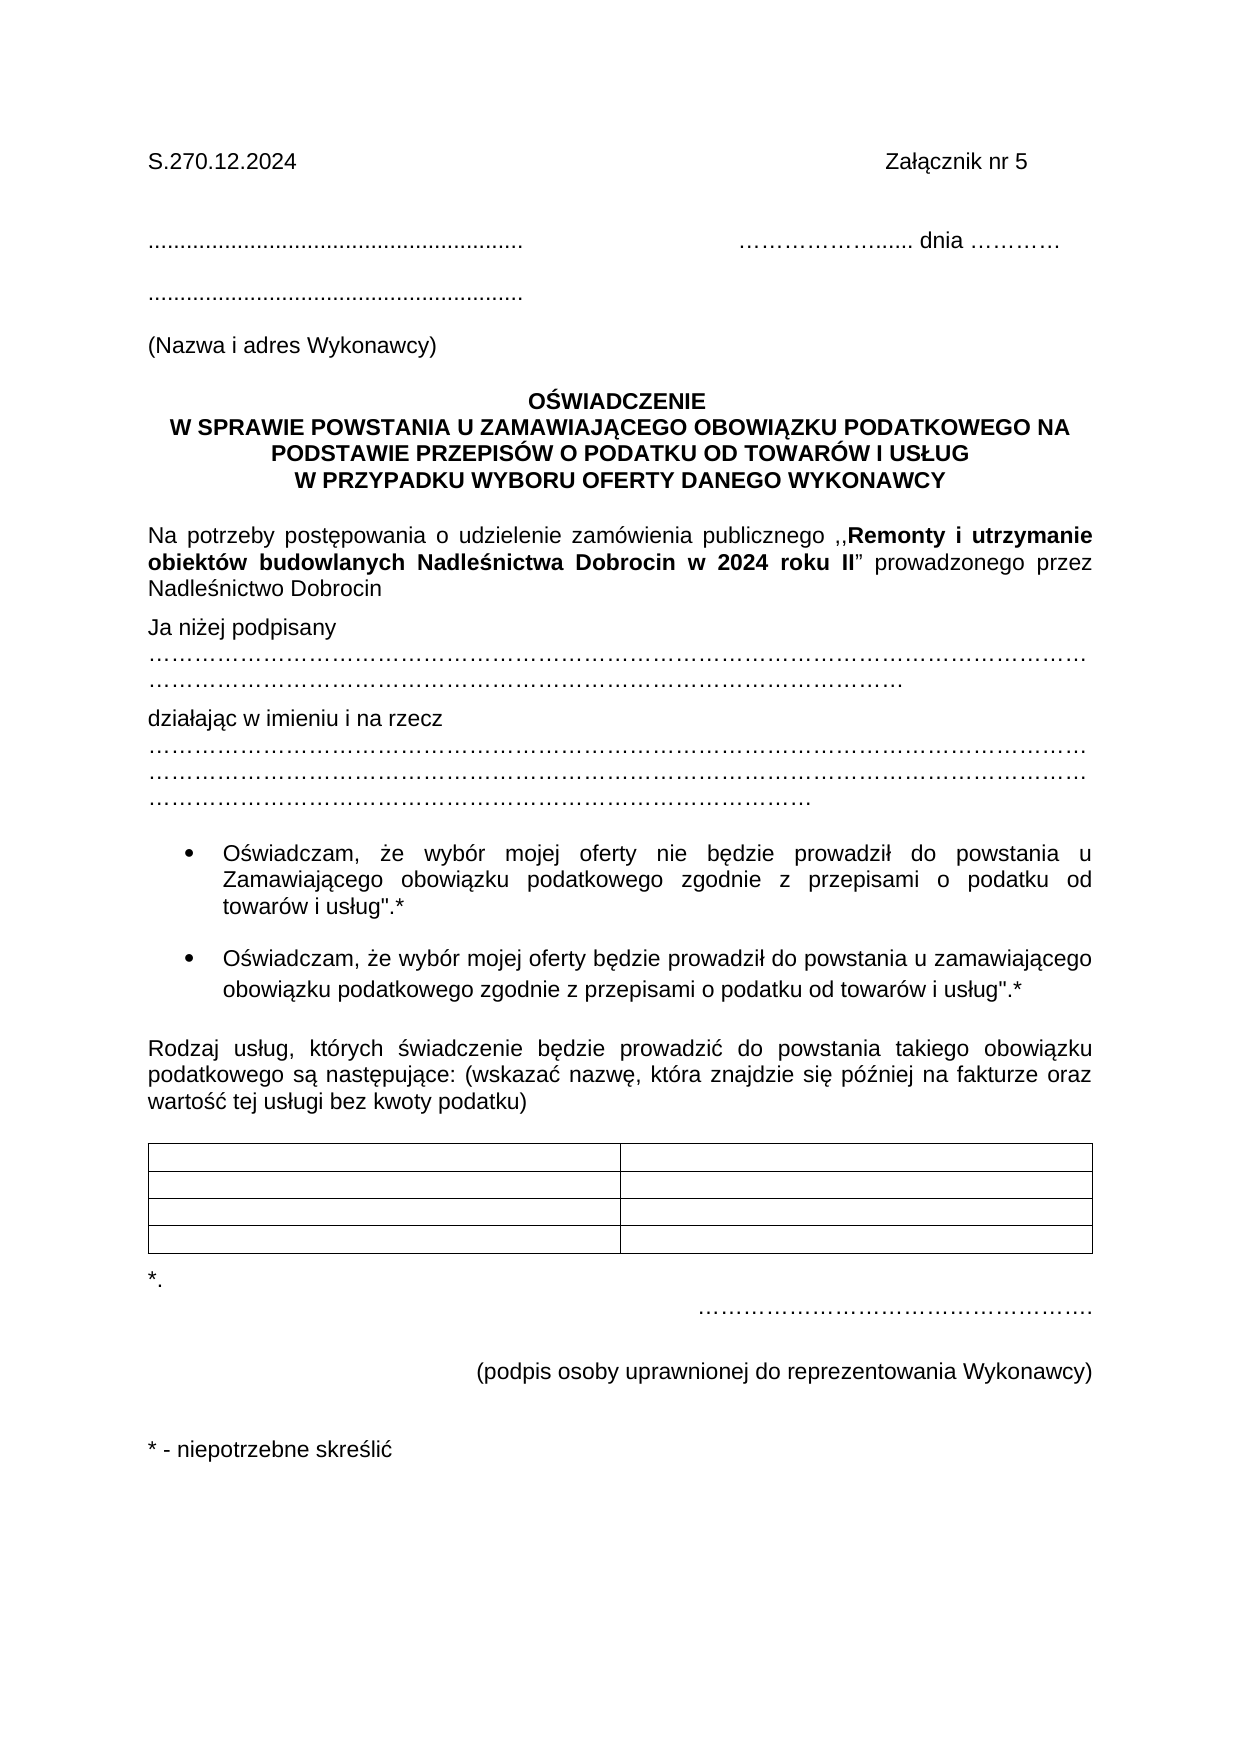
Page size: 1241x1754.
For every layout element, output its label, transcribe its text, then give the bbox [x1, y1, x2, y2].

text działając w imieniu i na rzecz [148, 705, 1093, 732]
text * - niepotrzebne skreślić [148, 1436, 1093, 1462]
text S.270.12.2024 Załącznik nr 5 [148, 148, 1093, 174]
text ……………………………………………. [148, 1293, 1093, 1319]
text Ja niżej podpisany [148, 614, 1093, 640]
text (Nazwa i adres Wykonawcy) [148, 332, 1093, 358]
table_cell [149, 1199, 620, 1225]
text OŚWIADCZENIE W SPRAWIE POWSTANIA U ZAMAWIAJĄCEGO OBOWIĄZKU PODATKOWEGO NA PODSTAWIE PRZEPISÓW O PODATKU OD TOWARÓW I USŁUG W PRZYPADKU WYBORU OFERTY DANEGO WYKONAWCY [148, 388, 1093, 493]
text *. [148, 1266, 1093, 1293]
text …………………………………………………………………………………………………………………………………………………………………………………………………… [148, 640, 1093, 693]
table_header [621, 1144, 1092, 1171]
text Na potrzeby postępowania o udzielenie zamówienia publicznego ,,Remonty i utrzymanie obiektów budowlanych Nadleśnictwa Dobrocin w 2024 roku II” prowadzonego przez Nadleśnictwo Dobrocin [148, 522, 1093, 601]
text Rodzaj usług, których świadczenie będzie prowadzić do powstania takiego obowiązku podatkowego są następujące: (wskazać nazwę, która znajdzie się później na fakturze oraz wartość tej usługi bez kwoty podatku) [148, 1035, 1093, 1114]
text ........................................................... ………………...... dnia ………… [148, 227, 1093, 253]
text ........................................................... [148, 279, 1093, 306]
table_cell [149, 1172, 620, 1198]
list Oświadczam, że wybór mojej oferty będzie prowadził do powstania u zamawiającego obowiązku podatkowego zgodnie z przepisami o podatku od towarów i usług".* [185, 945, 1093, 1002]
text (podpis osoby uprawnionej do reprezentowania Wykonawcy) [369, 1358, 1093, 1384]
table_cell [621, 1199, 1092, 1225]
table_cell [621, 1172, 1092, 1198]
table_header [149, 1144, 620, 1171]
table_cell [621, 1226, 1092, 1253]
list Oświadczam, że wybór mojej oferty nie będzie prowadził do powstania u Zamawiającego obowiązku podatkowego zgodnie z przepisami o podatku od towarów i usług".* [185, 840, 1093, 919]
text ……………………………………………………………………………………………………………………………………………………………………………………………………………………………………………………………………………………………………… [148, 732, 1093, 811]
table_cell [149, 1226, 620, 1253]
